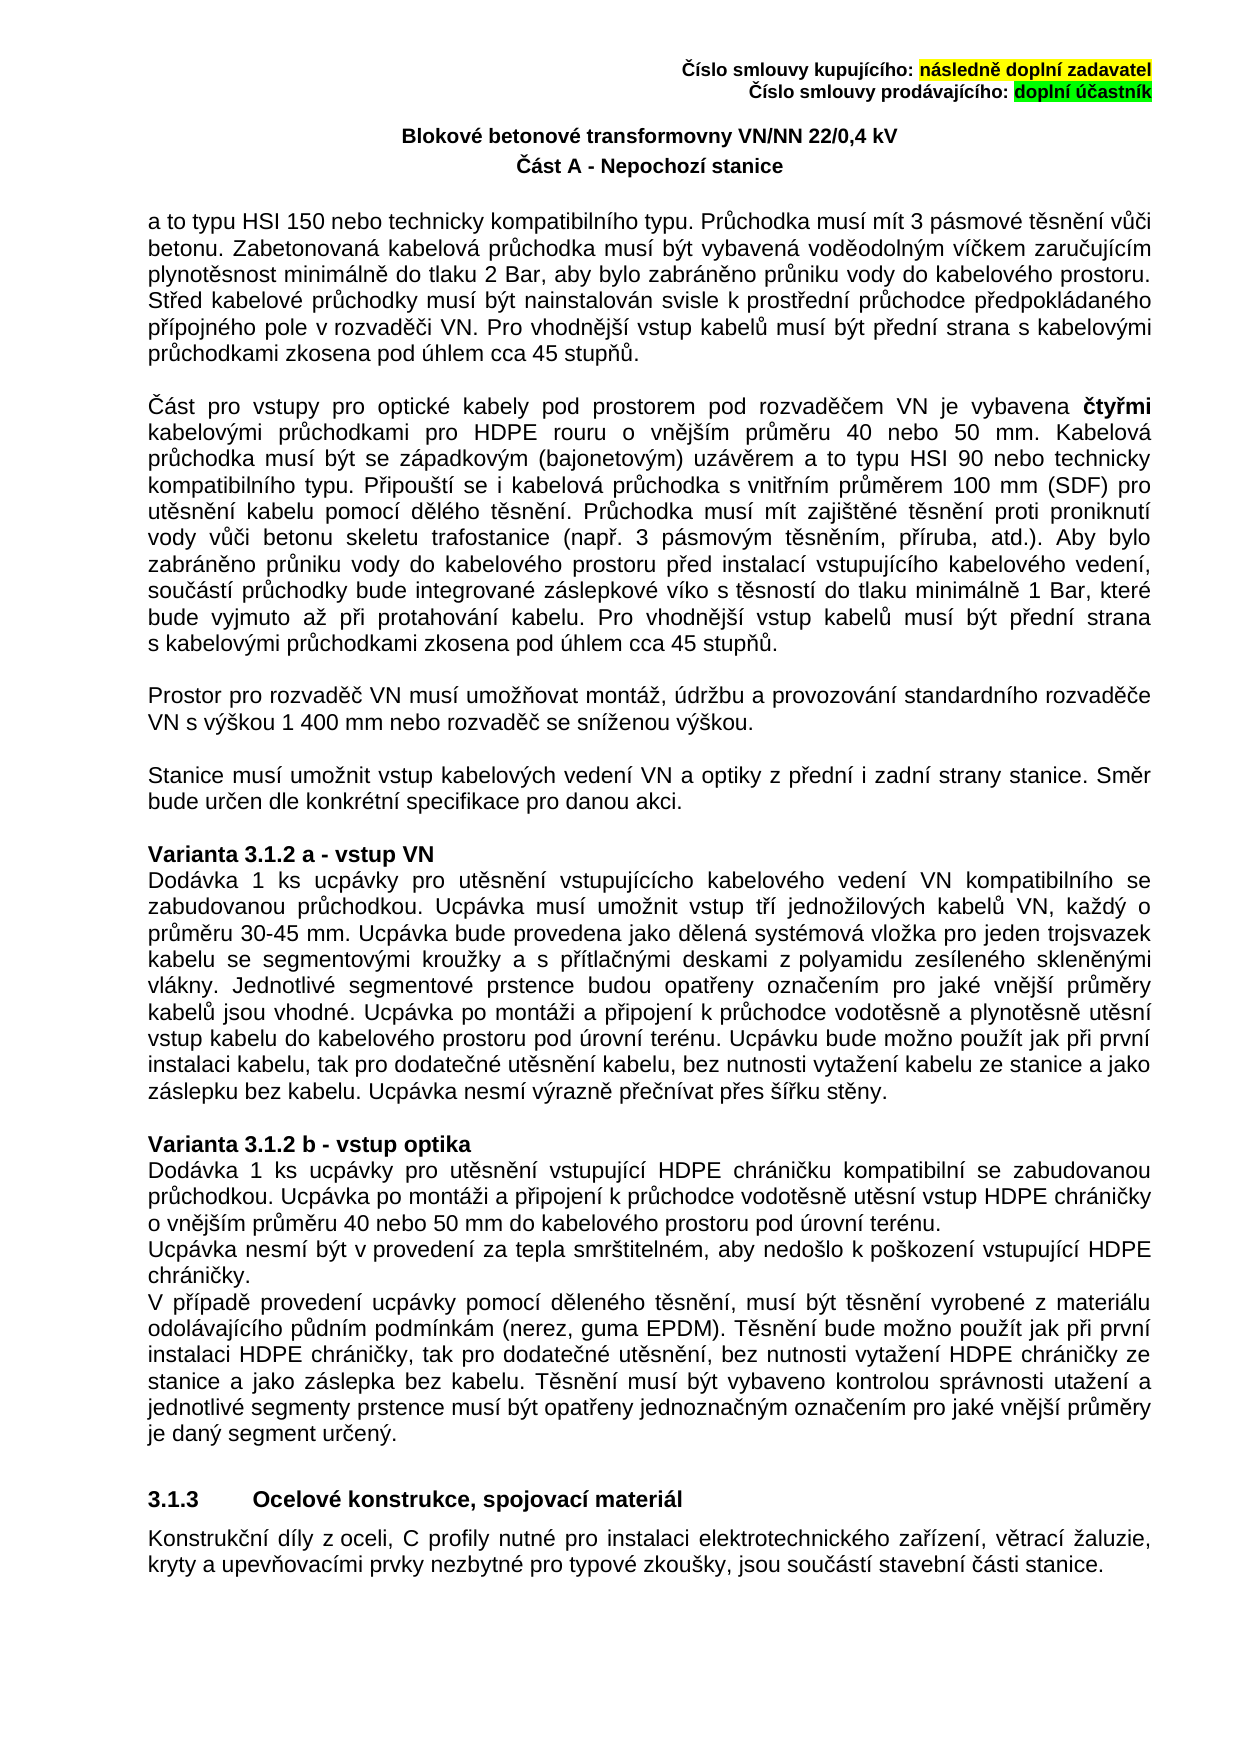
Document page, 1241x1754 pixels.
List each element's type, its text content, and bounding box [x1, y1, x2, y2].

text V případě provedení ucpávky pomocí děleného těsnění, musí být těsnění vyrobené z materiálu odolávajícího půdním podmínkám (nerez, guma EPDM). Těsnění bude možno použít jak při první instalaci HDPE chráničky, tak pro dodatečné utěsnění, bez nutnosti vytažení HDPE chráničky ze stanice a jako záslepka bez kabelu. Těsnění musí být vybaveno kontrolou správnosti utažení a jednotlivé segmenty prstence musí být opatřeny jednoznačným označením pro jaké vnější průměry je daný segment určený. [148, 1289, 1152, 1447]
text Prostor pro rozvaděč VN musí umožňovat montáž, údržbu a provozování standardního rozvaděče VN s výškou 1 400 mm nebo rozvaděč se sníženou výškou. [148, 682, 1152, 735]
text Dodávka 1 ks ucpávky pro utěsnění vstupující HDPE chráničku kompatibilní se zabudovanou průchodkou. Ucpávka po montáži a připojení k průchodce vodotěsně utěsní vstup HDPE chráničky o vnějším průměru 40 nebo 50 mm do kabelového prostoru pod úrovní terénu. [148, 1157, 1152, 1236]
text Varianta 3.1.2 a - vstup VN [148, 841, 1152, 867]
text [148, 208, 1152, 366]
text Konstrukční díly z oceli, C profily nutné pro instalaci elektrotechnického zařízení, větrací žaluzie, kryty a upevňovacími prvky nezbytné pro typové zkoušky, jsou součástí stavební části stanice. [148, 1524, 1152, 1577]
text Stanice musí umožnit vstup kabelových vedení VN a optiky z přední i zadní strany stanice. Směr bude určen dle konkrétní specifikace pro danou akci. [148, 762, 1152, 814]
text Dodávka 1 ks ucpávky pro utěsnění vstupujícícho kabelového vedení VN kompatibilního se zabudovanou průchodkou. Ucpávka musí umožnit vstup tří jednožilových kabelů VN, každý o průměru 30-45 mm. Ucpávka bude provedena jako dělená systémová vložka pro jeden trojsvazek kabelu se segmentovými kroužky a s přítlačnými deskami z polyamidu zesíleného skleněnými vlákny. Jednotlivé segmentové prstence budou opatřeny označením pro jaké vnější průměry kabelů jsou vhodné. Ucpávka po montáži a připojení k průchodce vodotěsně a plynotěsně utěsní vstup kabelu do kabelového prostoru pod úrovní terénu. Ucpávku bude možno použít jak při první instalaci kabelu, tak pro dodatečné utěsnění kabelu, bez nutnosti vytažení kabelu ze stanice a jako záslepku bez kabelu. Ucpávka nesmí výrazně přečnívat přes šířku stěny. [148, 867, 1152, 1104]
text Ucpávka nesmí být v provedení za tepla smrštitelném, aby nedošlo k poškození vstupující HDPE chráničky. [148, 1236, 1152, 1289]
text Varianta 3.1.2 b - vstup optika [148, 1131, 1152, 1157]
list Ocelové konstrukce, spojovací materiál [148, 1486, 1152, 1512]
text Část pro vstupy pro optické kabely pod prostorem pod rozvaděčem VN je vybavena čtyřmi kabelovými průchodkami pro HDPE rouru o vnějším průměru 40 nebo 50 mm. Kabelová průchodka musí být se západkovým (bajonetovým) uzávěrem a to typu HSI 90 nebo technicky kompatibilního typu. Připouští se i kabelová průchodka s vnitřním průměrem 100 mm (SDF) pro utěsnění kabelu pomocí dělého těsnění. Průchodka musí mít zajištěné těsnění proti proniknutí vody vůči betonu skeletu trafostanice (např. 3 pásmovým těsněním, příruba, atd.). Aby bylo zabráněno průniku vody do kabelového prostoru před instalací vstupujícího kabelového vedení, součástí průchodky bude integrované záslepkové víko s těsností do tlaku minimálně 1 Bar, které bude vyjmuto až při protahování kabelu. Pro vhodnější vstup kabelů musí být přední strana s kabelovými průchodkami zkosena pod úhlem cca 45 stupňů. [148, 393, 1152, 656]
